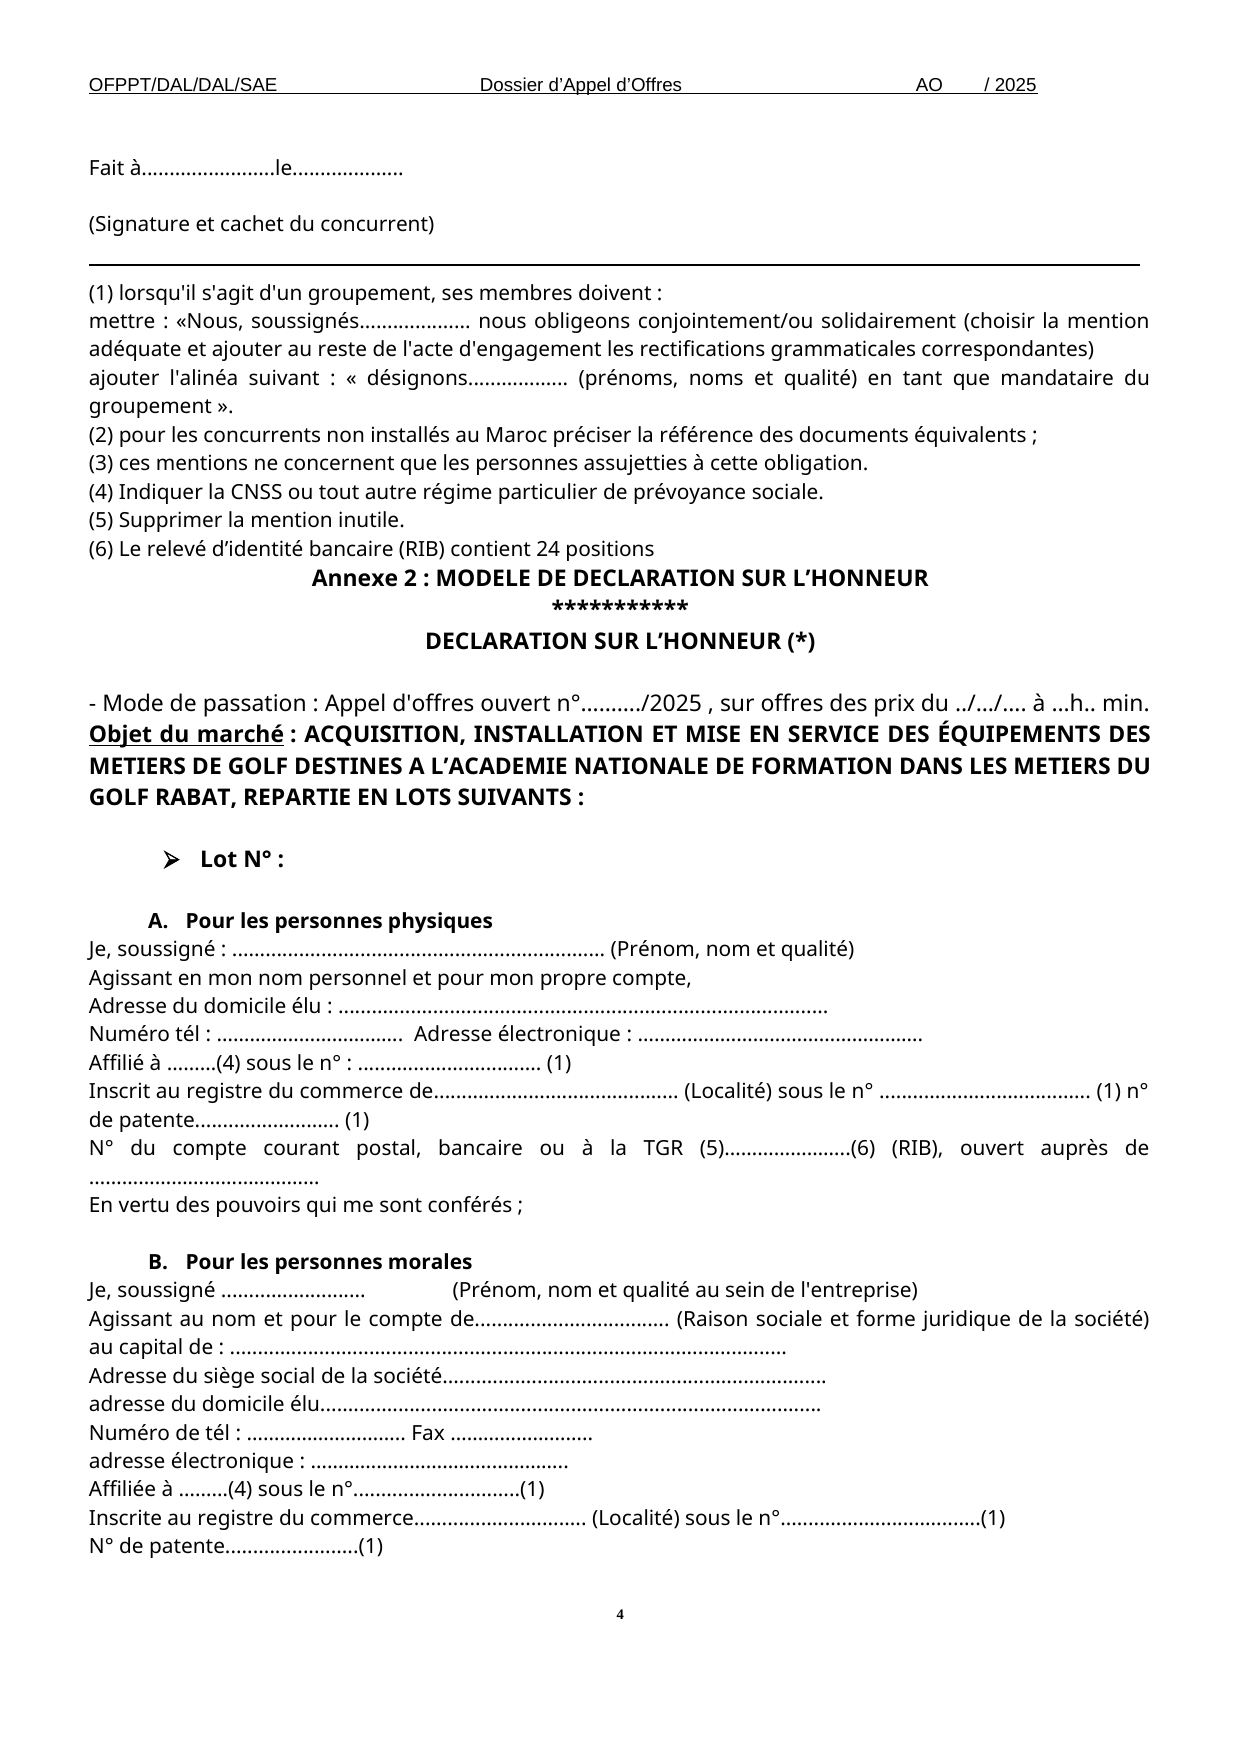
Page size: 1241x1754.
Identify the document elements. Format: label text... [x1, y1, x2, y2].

text Numéro tél : ……………………………. Adresse électronique : ……………………………………………. [89, 1019, 1152, 1048]
text (4) Indiquer la CNSS ou tout autre régime particulier de prévoyance sociale. [89, 477, 1152, 505]
text (3) ces mentions ne concernent que les personnes assujetties à cette obligation. [89, 448, 1152, 477]
text - Mode de passation : Appel d'offres ouvert n°………./2025 , sur offres des prix du ../…/…. à …h.. min. [89, 687, 1152, 718]
text En vertu des pouvoirs qui me sont conférés ; [89, 1190, 1152, 1219]
text adresse du domicile élu.......................................................................................... [89, 1389, 1152, 1418]
text (Signature et cachet du concurrent) [89, 209, 1152, 238]
text Je, soussigné : ................................................................... (Prénom, nom et qualité) [89, 934, 1152, 963]
text Je, soussigné .......................... (Prénom, nom et qualité au sein de l'entreprise) [89, 1276, 1152, 1304]
text Agissant en mon nom personnel et pour mon propre compte, [89, 963, 1152, 991]
text ajouter l'alinéa suivant : « désignons.................. (prénoms, noms et qualité) en tant que mandataire du groupement ». [89, 363, 1152, 420]
list Pour les personnes physiques [148, 906, 1152, 934]
text adresse électronique : ……………………………………….. [89, 1446, 1152, 1474]
text (5) Supprimer la mention inutile. [89, 505, 1152, 534]
text (6) Le relevé d’identité bancaire (RIB) contient 24 positions [89, 534, 1152, 562]
text Numéro de tél : ……………………….. Fax …………………….. [89, 1418, 1152, 1446]
text (1) lorsqu'il s'agit d'un groupement, ses membres doivent : [89, 278, 1152, 306]
text *********** [89, 593, 1152, 624]
text Inscrite au registre du commerce............................... (Localité) sous le n°....................................(1) [89, 1503, 1152, 1531]
text Adresse du siège social de la société..................................................................... [89, 1361, 1152, 1389]
text Agissant au nom et pour le compte de................................... (Raison sociale et forme juridique de la société) au capital de : .................................................................................................... [89, 1304, 1152, 1361]
text N° de patente........................(1) [89, 1531, 1152, 1560]
text mettre : «Nous, soussignés.................... nous obligeons conjointement/ou solidairement (choisir la mention adéquate et ajouter au reste de l'acte d'engagement les rectifications grammaticales correspondantes) [89, 306, 1152, 363]
text Annexe 2 : MODELE DE DECLARATION SUR L’HONNEUR [89, 562, 1152, 593]
list Lot N° : [162, 843, 1152, 874]
text Affilié à ………(4) sous le n° : ................................. (1) [89, 1048, 1152, 1076]
text (2) pour les concurrents non installés au Maroc préciser la référence des documents équivalents ; [89, 420, 1152, 448]
text N° du compte courant postal, bancaire ou à la TGR (5)…………………..(6) (RIB), ouvert auprès de …………………………………… [89, 1133, 1152, 1190]
text Fait à........................le.................... [89, 153, 1152, 181]
text Affiliée à ………(4) sous le n°..............................(1) [89, 1474, 1152, 1503]
text DECLARATION SUR L’HONNEUR (*) [89, 624, 1152, 656]
text Adresse du domicile élu : ........................................................................................ [89, 991, 1152, 1019]
list Objet du marché : ACQUISITION, INSTALLATION ET MISE EN SERVICE DES ÉQUIPEMENTS DES METIERS DE GOLF DESTINES A L’ACADEMIE NATIONALE DE FORMATION DANS LES METIERS DU GOLF RABAT, REPARTIE EN LOTS SUIVANTS : [89, 718, 1152, 812]
list Pour les personnes morales [148, 1247, 1152, 1276]
text Inscrit au registre du commerce de............................................ (Localité) sous le n° ...................................... (1) n° de patente.......................... (1) [89, 1076, 1152, 1133]
